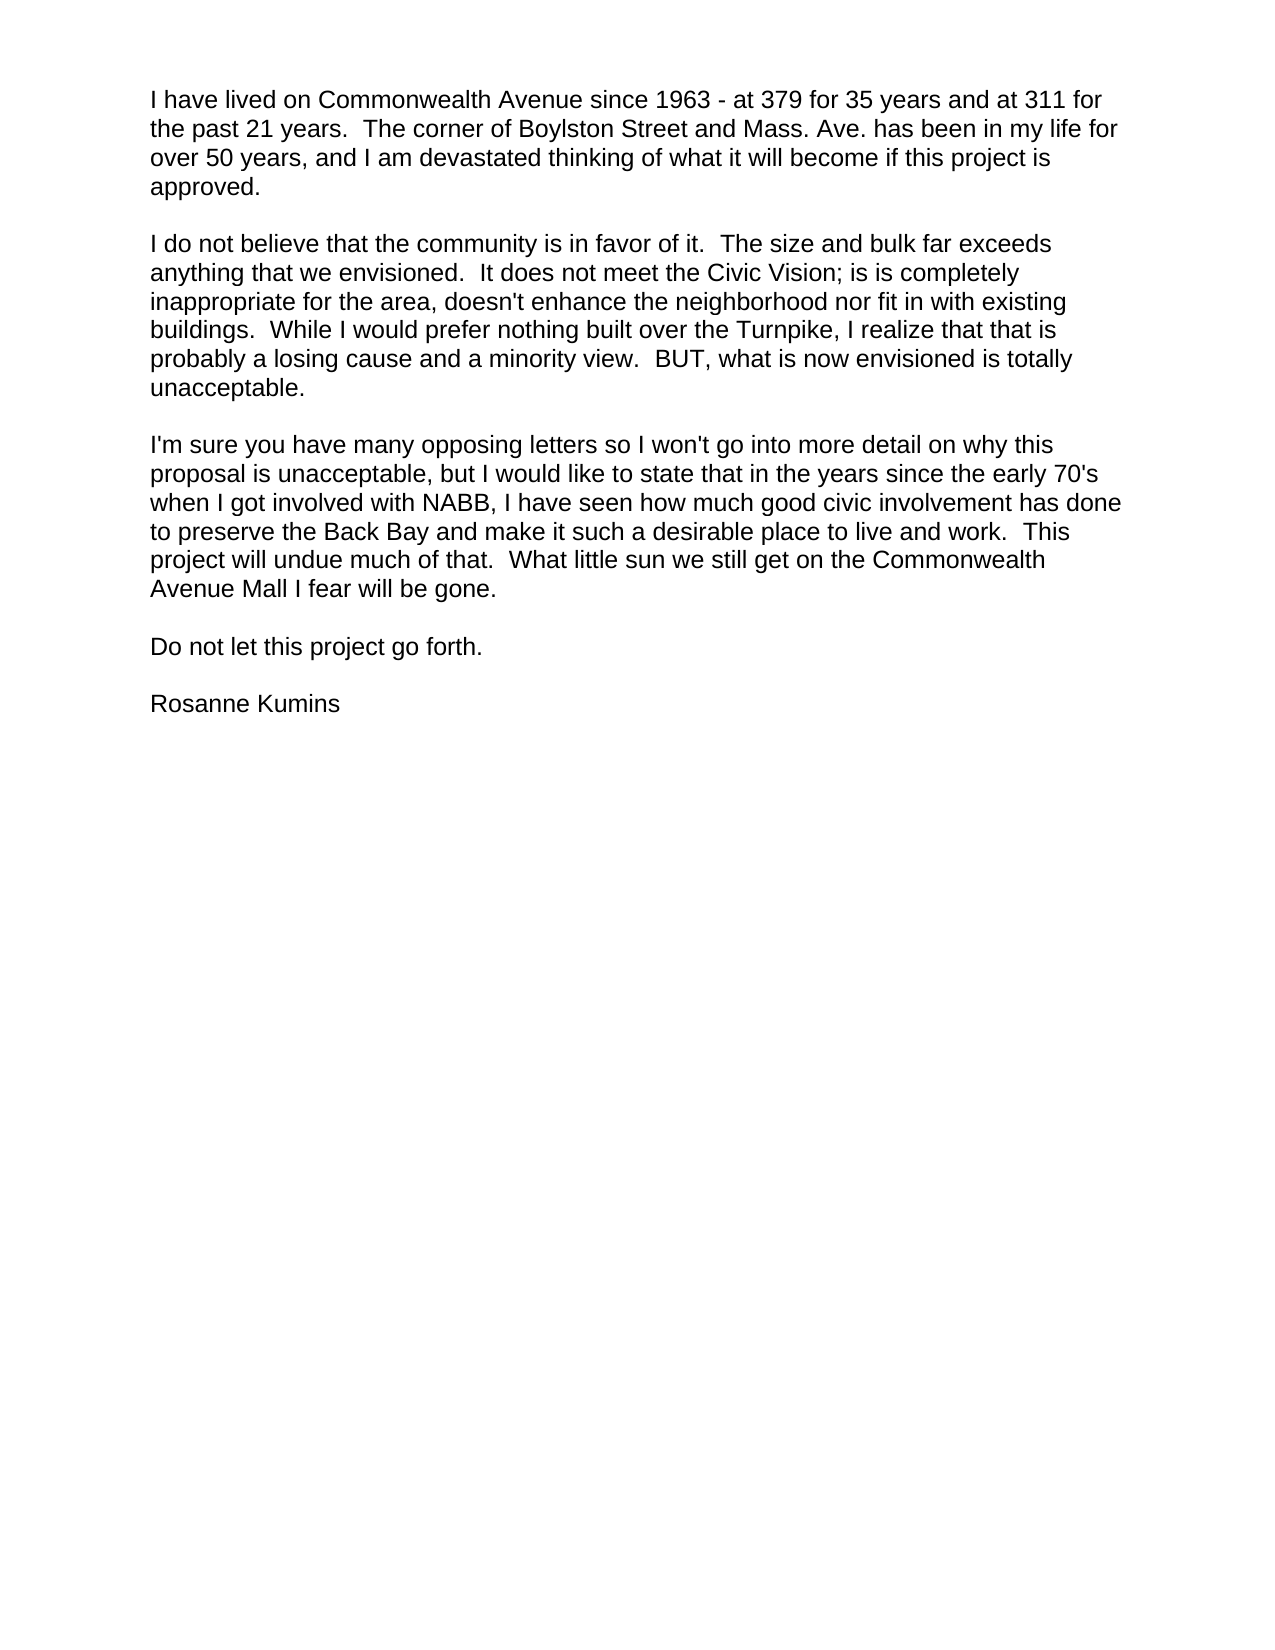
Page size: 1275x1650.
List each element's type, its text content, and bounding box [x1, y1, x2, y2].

text I have lived on Commonwealth Avenue since 1963 - at 379 for 35 years and at 311 for the past 21 years. The corner of Boylston Street and Mass. Ave. has been in my life for over 50 years, and I am devastated thinking of what it will become if this project is approved. I do not believe that the community is in favor of it. The size and bulk far exceeds anything that we envisioned. It does not meet the Civic Vision; is is completely inappropriate for the area, doesn't enhance the neighborhood nor fit in with existing buildings. While I would prefer nothing built over the Turnpike, I realize that that is probably a losing cause and a minority view. BUT, what is now envisioned is totally unacceptable. I'm sure you have many opposing letters so I won't go into more detail on why this proposal is unacceptable, but I would like to state that in the years since the early 70's when I got involved with NABB, I have seen how much good civic involvement has done to preserve the Back Bay and make it such a desirable place to live and work. This project will undue much of that. What little sun we still get on the Commonwealth Avenue Mall I fear will be gone. Do not let this project go forth. Rosanne Kumins [150, 85, 1125, 746]
